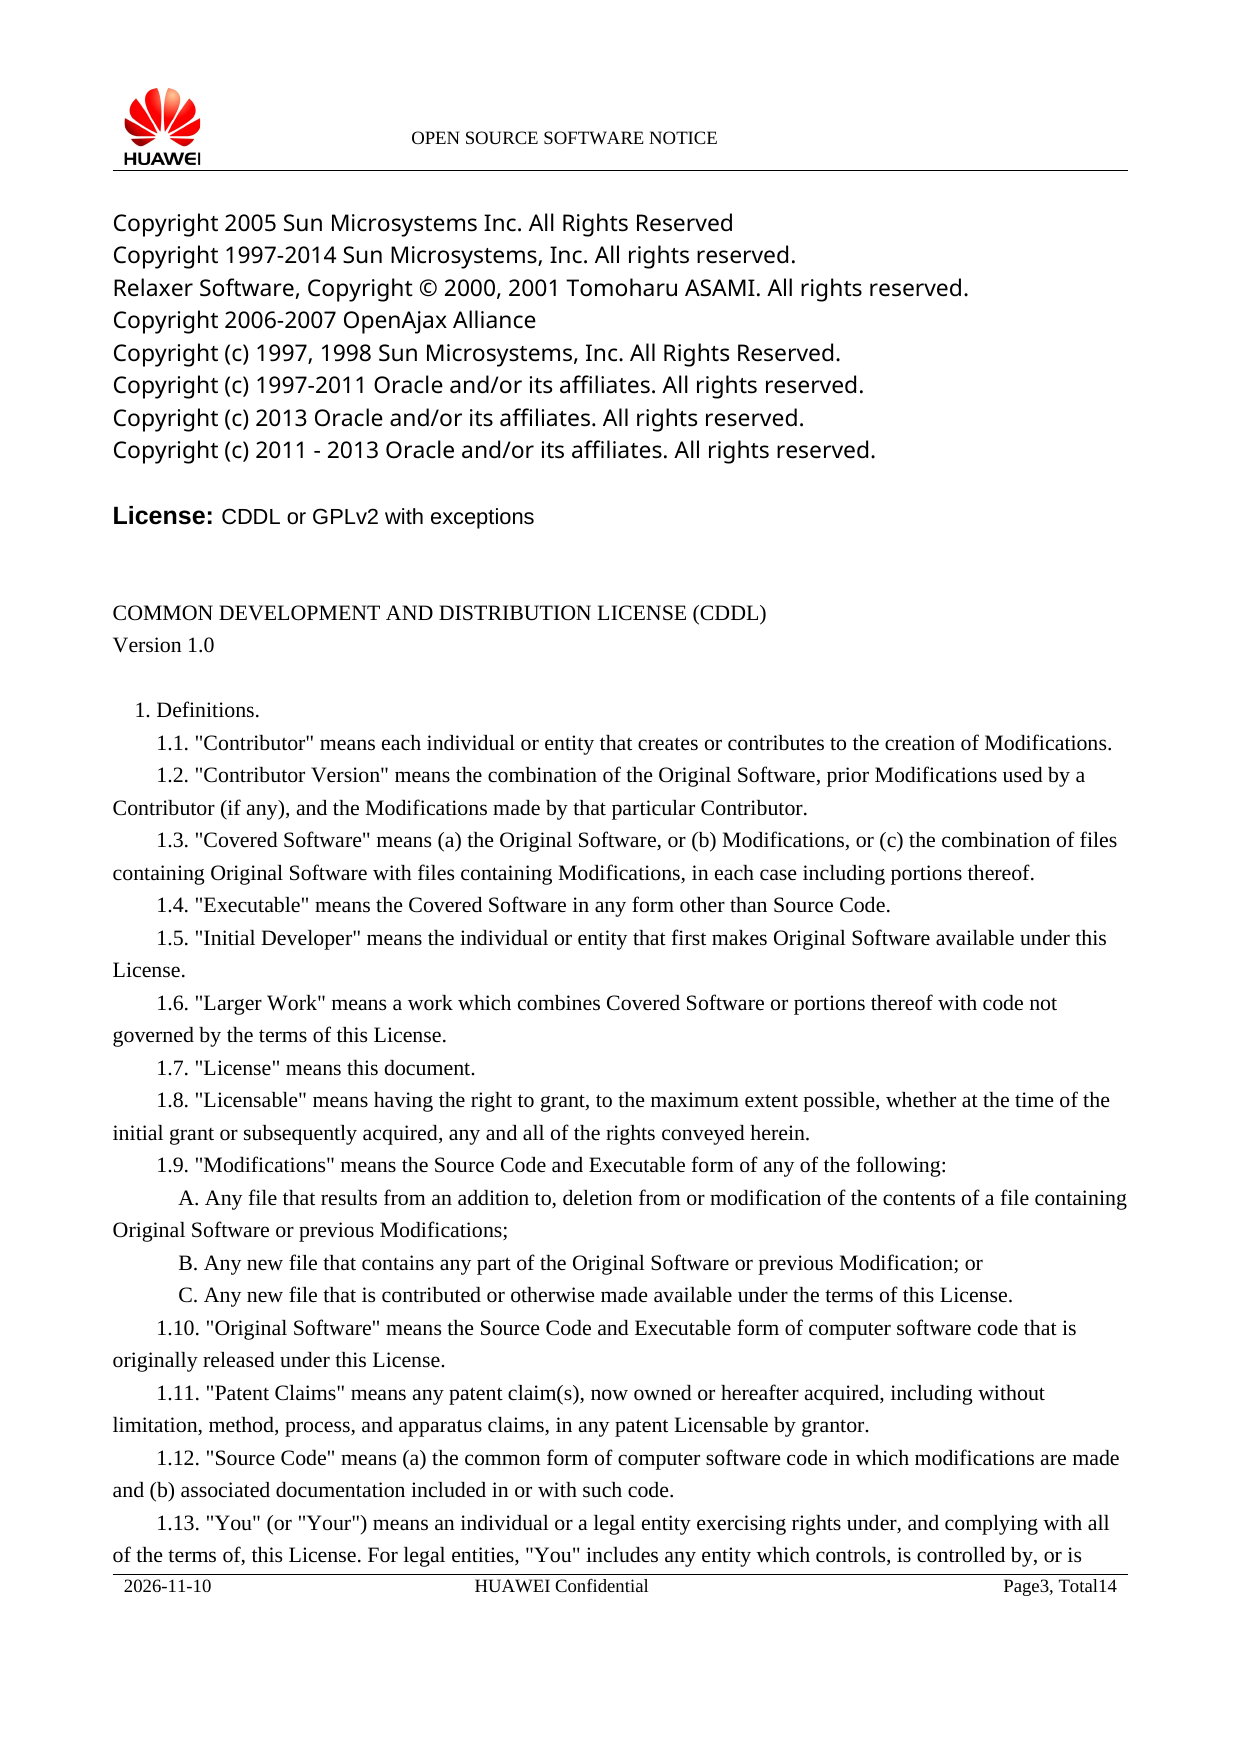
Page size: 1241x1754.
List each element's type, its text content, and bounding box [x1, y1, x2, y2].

text 1.10. "Original Software" means the Source Code and Executable form of computer software code that is originally released under this License. [112, 1311, 1128, 1376]
text 1.2. "Contributor Version" means the combination of the Original Software, prior Modifications used by a Contributor (if any), and the Modifications made by that particular Contributor. [112, 759, 1128, 824]
text COMMON DEVELOPMENT AND DISTRIBUTION LICENSE (CDDL) [112, 596, 1128, 629]
text 1.7. "License" means this document. [112, 1051, 1128, 1084]
text 1.9. "Modifications" means the Source Code and Executable form of any of the following: [112, 1149, 1128, 1181]
text 1.3. "Covered Software" means (a) the Original Software, or (b) Modifications, or (c) the combination of files containing Original Software with files containing Modifications, in each case including portions thereof. [112, 824, 1128, 889]
text 1. Definitions. [112, 694, 1128, 726]
text A. Any file that results from an addition to, deletion from or modification of the contents of a file containing Original Software or previous Modifications; [112, 1181, 1128, 1246]
text C. Any new file that is contributed or otherwise made available under the terms of this License. [112, 1279, 1128, 1311]
text Version 1.0 [112, 629, 1128, 661]
text 1.5. "Initial Developer" means the individual or entity that first makes Original Software available under this License. [112, 921, 1128, 986]
text 1.6. "Larger Work" means a work which combines Covered Software or portions thereof with code not governed by the terms of this License. [112, 986, 1128, 1051]
picture [124, 88, 201, 165]
text 1.12. "Source Code" means (a) the common form of computer software code in which modifications are made and (b) associated documentation included in or with such code. [112, 1441, 1128, 1506]
text License: CDDL or GPLv2 with exceptions [112, 499, 1128, 531]
text 1.1. "Contributor" means each individual or entity that creates or contributes to the creation of Modifications. [112, 726, 1128, 759]
text B. Any new file that contains any part of the Original Software or previous Modification; or [112, 1246, 1128, 1279]
text 1.8. "Licensable" means having the right to grant, to the maximum extent possible, whether at the time of the initial grant or subsequently acquired, any and all of the rights conveyed herein. [112, 1084, 1128, 1149]
text 1.11. "Patent Claims" means any patent claim(s), now owned or hereafter acquired, including without limitation, method, process, and apparatus claims, in any patent Licensable by grantor. [112, 1376, 1128, 1441]
text 1.4. "Executable" means the Covered Software in any form other than Source Code. [112, 889, 1128, 921]
